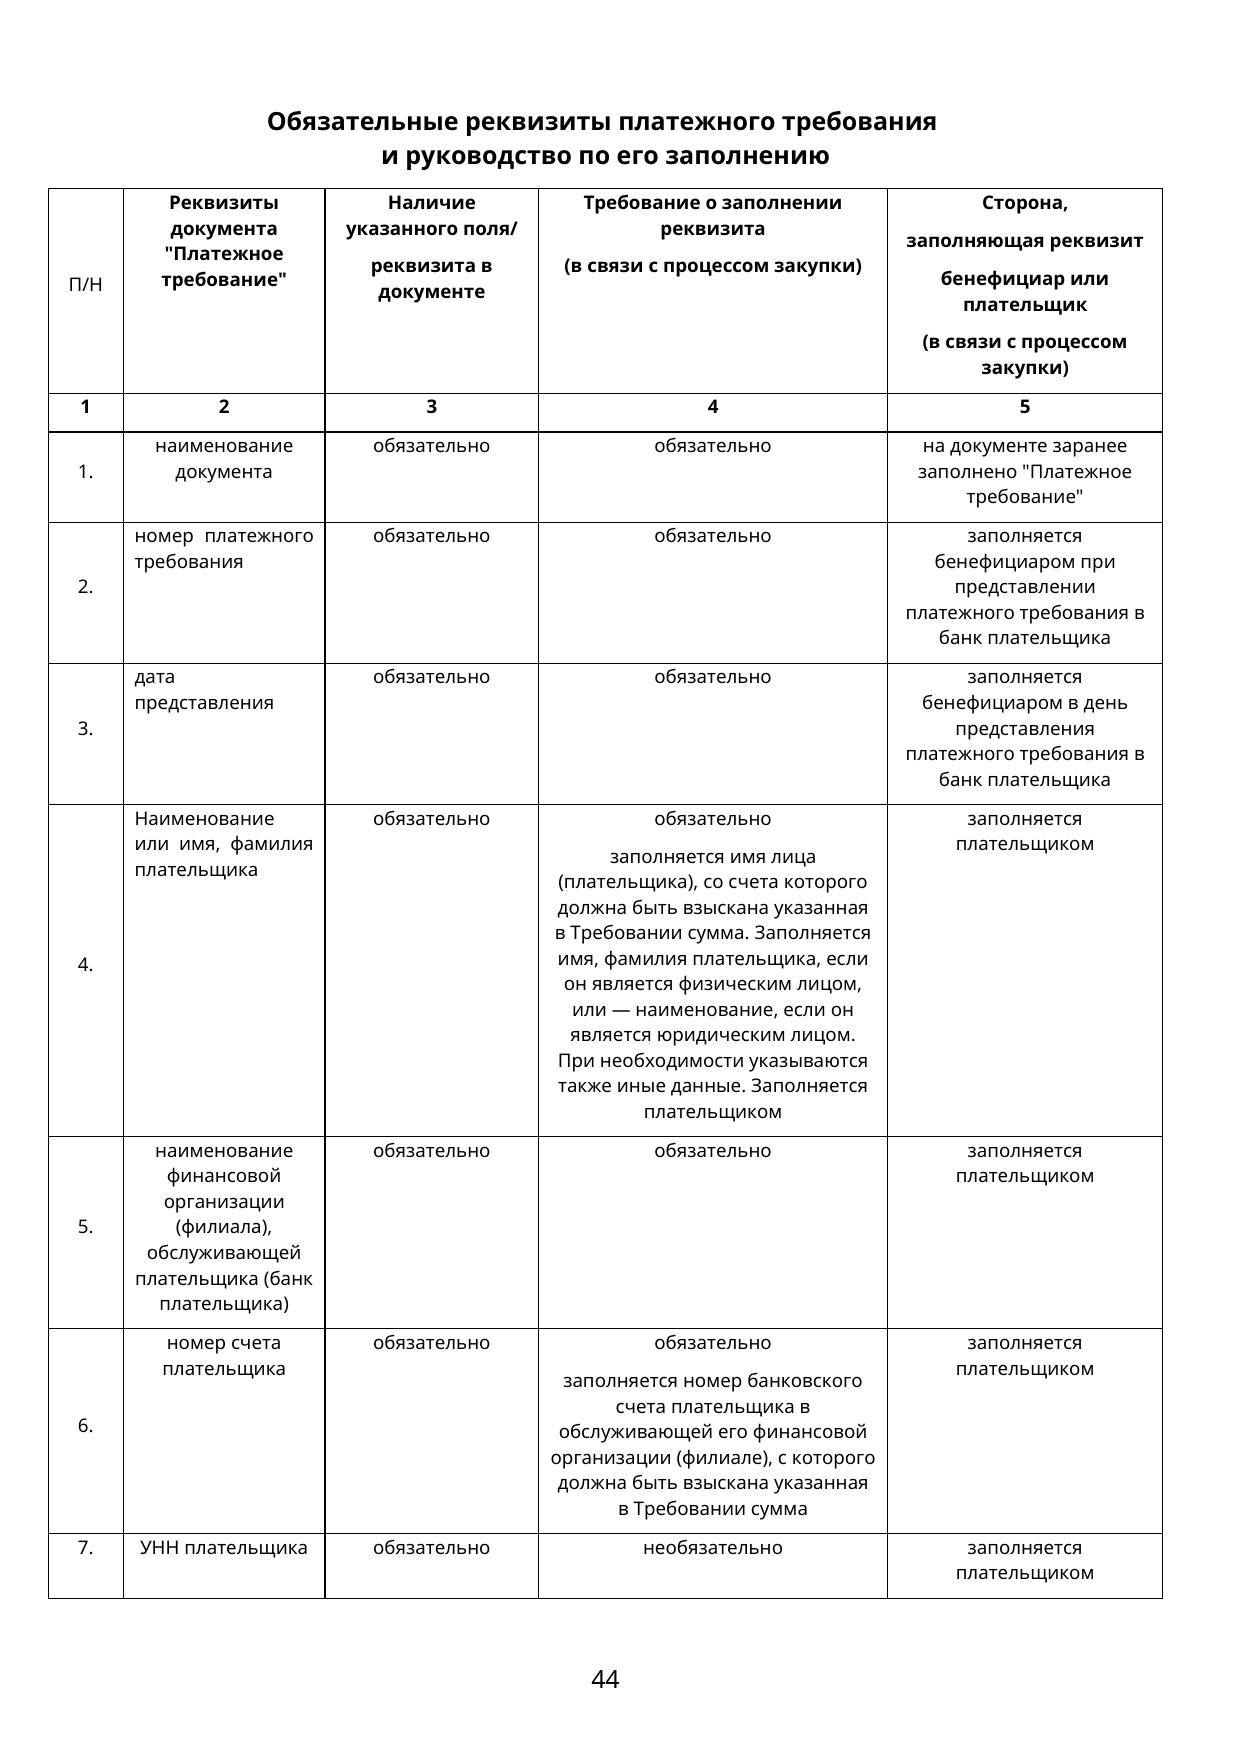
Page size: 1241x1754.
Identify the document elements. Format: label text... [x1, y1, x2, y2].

table_cell обязательно [326, 523, 538, 663]
table_cell обязательно [326, 1329, 538, 1533]
table_cell номер платежного требования [124, 523, 324, 663]
table_cell обязательно [326, 664, 538, 804]
table_cell 6. [49, 1329, 123, 1533]
table_cell обязательно заполняется номер банковского счета плательщика в обслуживающей его финансовой организации (филиале), с которого должна быть взыскана указанная в Требовании сумма [539, 1329, 887, 1533]
text Обязательные реквизиты платежного требования и руководство по его заполнению [177, 103, 1034, 172]
table_cell заполняется плательщиком [888, 1329, 1162, 1533]
table_header Наличие указанного поля/ реквизита в документе [326, 189, 538, 392]
table_cell заполняется бенефициаром в день представления платежного требования в банк плательщика [888, 664, 1162, 804]
table_cell обязательно [539, 523, 887, 663]
table_header П/Н [49, 189, 123, 392]
table_cell 5 [888, 394, 1162, 431]
table_cell заполняется плательщиком [888, 805, 1162, 1136]
table_cell номер счета плательщика [124, 1329, 324, 1533]
table_header Реквизиты документа "Платежное требование" [124, 189, 324, 392]
table_cell 4 [539, 394, 887, 431]
table_cell наименование документа [124, 433, 324, 522]
table_header Требование о заполнении реквизита (в связи с процессом закупки) [539, 189, 887, 392]
table_cell 3 [326, 394, 538, 431]
table_cell УНН плательщика [124, 1534, 324, 1598]
table_cell заполняется бенефициаром при представлении платежного требования в банк плательщика [888, 523, 1162, 663]
table_cell обязательно [539, 1137, 887, 1328]
table_cell обязательно [326, 805, 538, 1136]
table_cell 1 [49, 394, 123, 431]
table_cell дата представления [124, 664, 324, 804]
table_cell 2 [124, 394, 324, 431]
table_cell 7. [49, 1534, 123, 1598]
table_header Сторона, заполняющая реквизит бенефициар или плательщик (в связи с процессом закупки) [888, 189, 1162, 392]
table_cell обязательно [326, 1137, 538, 1328]
table_cell 2. [49, 523, 123, 663]
table_cell обязательно [326, 1534, 538, 1598]
table_cell Наименование или имя, фамилия плательщика [124, 805, 324, 1136]
table_cell 5. [49, 1137, 123, 1328]
table_cell обязательно [539, 433, 887, 522]
table_cell наименование финансовой организации (филиала), обслуживающей плательщика (банк плательщика) [124, 1137, 324, 1328]
table_cell обязательно [326, 433, 538, 522]
table_cell обязательно [539, 664, 887, 804]
table_cell заполняется плательщиком [888, 1534, 1162, 1598]
table_cell заполняется плательщиком [888, 1137, 1162, 1328]
table_cell 3. [49, 664, 123, 804]
table_cell на документе заранее заполнено "Платежное требование" [888, 433, 1162, 522]
table_cell 1. [49, 433, 123, 522]
table_cell обязательно заполняется имя лица (плательщика), со счета которого должна быть взыскана указанная в Требовании сумма. Заполняется имя, фамилия плательщика, если он является физическим лицом, или — наименование, если он является юридическим лицом. При необходимости указываются также иные данные. Заполняется плательщиком [539, 805, 887, 1136]
table_cell 4. [49, 805, 123, 1136]
